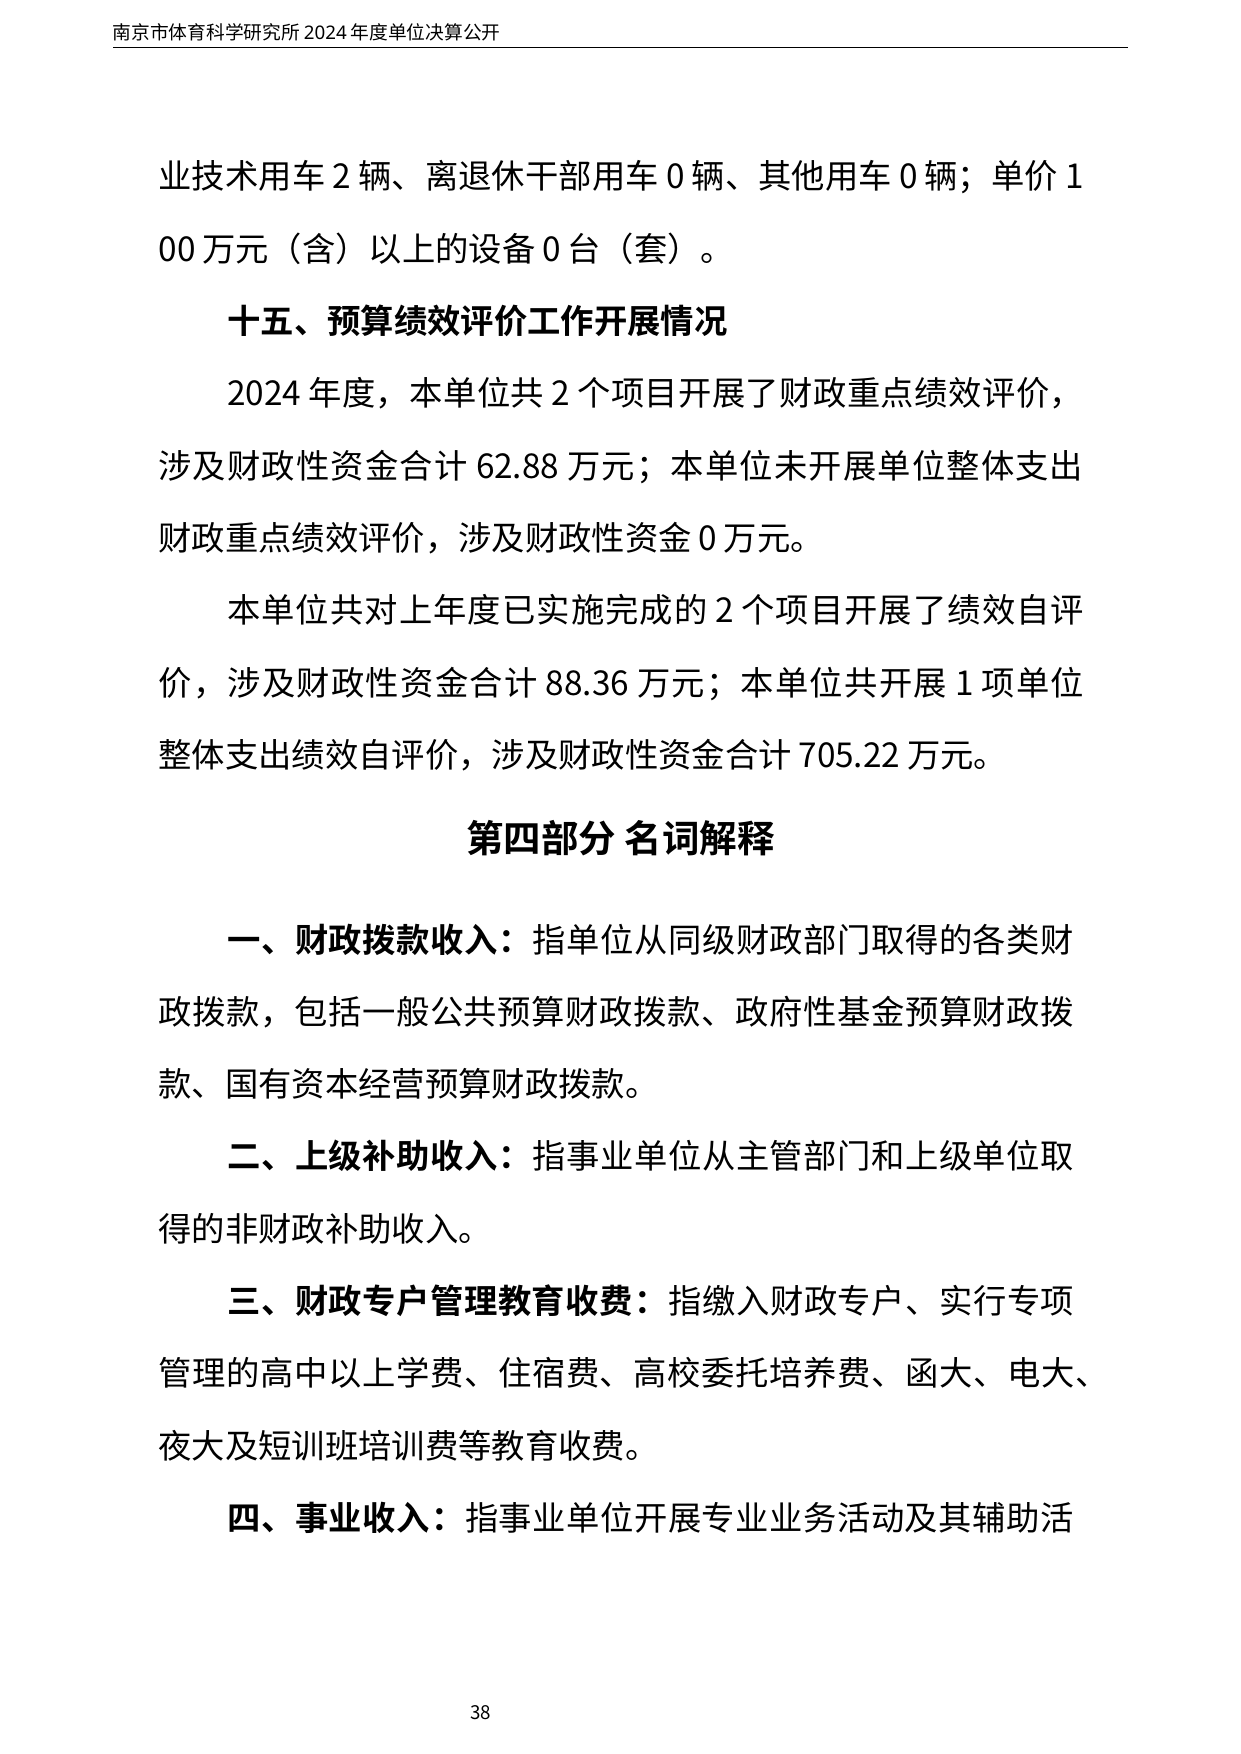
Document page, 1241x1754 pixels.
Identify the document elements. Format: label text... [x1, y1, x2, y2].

text 十五、预算绩效评价工作开展情况 [158, 295, 1084, 343]
text 本单位共对上年度已实施完成的2个项目开展了绩效自评价，涉及财政性资金合计88.36万元；本单位共开展1项单位整体支出绩效自评价，涉及财政性资金合计705.22万元。 [158, 584, 1084, 777]
subtitle 第四部分 名词解释 [112, 801, 1128, 865]
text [158, 1492, 1075, 1540]
text 二、上级补助收入：指事业单位从主管部门和上级单位取得的非财政补助收入。 [158, 1130, 1075, 1251]
text 三、财政专户管理教育收费：指缴入财政专户、实行专项管理的高中以上学费、住宿费、高校委托培养费、函大、电大、夜大及短训班培训费等教育收费。 [158, 1275, 1075, 1468]
text 2024年度，本单位共2个项目开展了财政重点绩效评价，涉及财政性资金合计62.88万元；本单位未开展单位整体支出财政重点绩效评价，涉及财政性资金0万元。 [158, 367, 1084, 560]
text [158, 150, 1084, 271]
text 一、财政拨款收入：指单位从同级财政部门取得的各类财政拨款，包括一般公共预算财政拨款、政府性基金预算财政拨款、国有资本经营预算财政拨款。 [158, 913, 1075, 1106]
